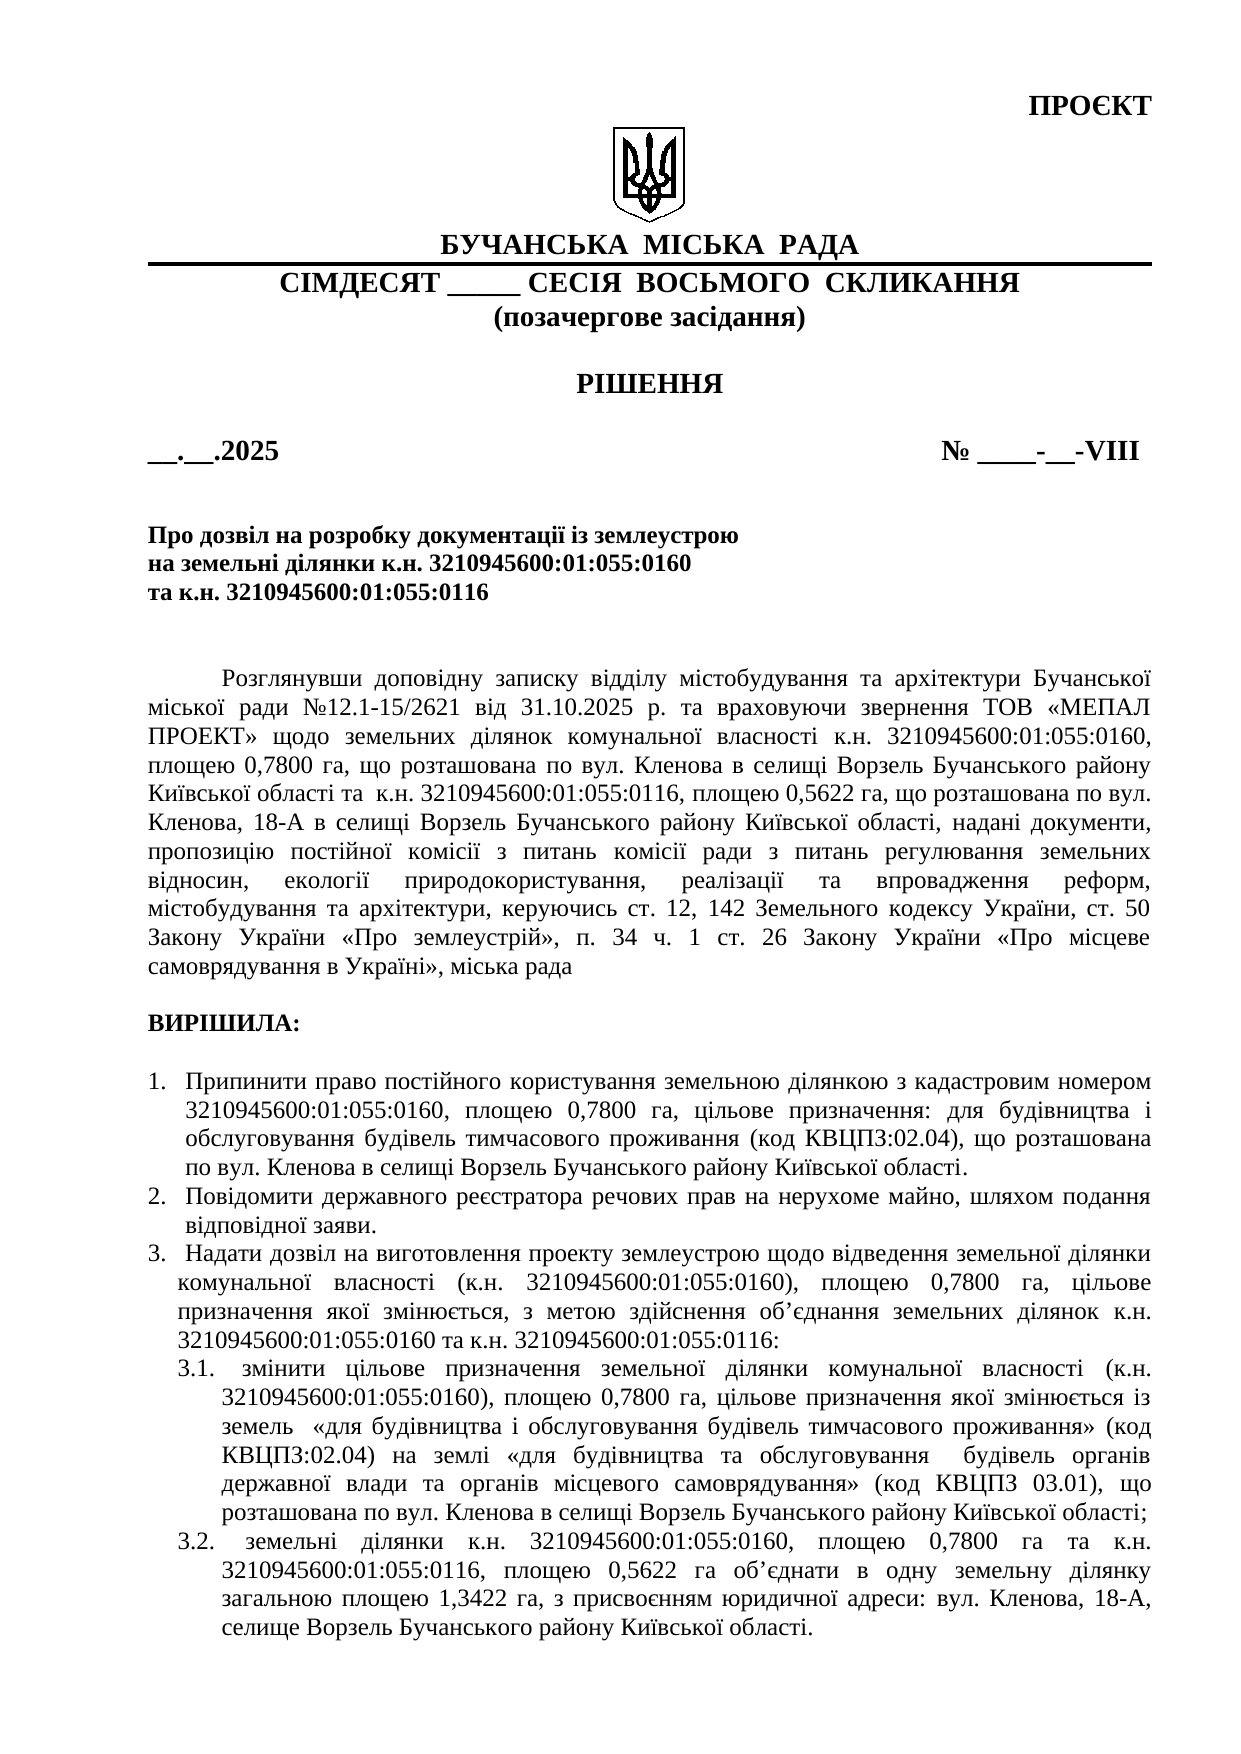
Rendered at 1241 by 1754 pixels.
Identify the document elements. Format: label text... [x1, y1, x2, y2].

text СІМДЕСЯТ _____ СЕСІЯ ВОСЬМОГО СКЛИКАННЯ [148, 266, 1152, 299]
text на земельні ділянки к.н. 3210945600:01:055:0160 [148, 548, 1152, 577]
list змінити цільове призначення земельної ділянки комунальної власності (к.н. 3210945600:01:055:0160), площею 0,7800 га, цільове призначення якої змінюється із земель «для будівництва і обслуговування будівель тимчасового проживання» (код КВЦПЗ:02.04) на землі «для будівництва та обслуговування будівель органів державної влади та органів місцевого самоврядування» (код КВЦПЗ 03.01), що розташована по вул. Кленова в селищі Ворзель Бучанського району Київської області; [177, 1353, 1152, 1526]
text ВИРІШИЛА: [148, 1008, 1152, 1037]
list Надати дозвіл на виготовлення проекту землеустрою щодо відведення земельної ділянки комунальної власності (к.н. 3210945600:01:055:0160), площею 0,7800 га, цільове призначення якої змінюється, з метою здійснення об’єднання земельних ділянок к.н. 3210945600:01:055:0160 та к.н. 3210945600:01:055:0116: [148, 1238, 1152, 1353]
text та к.н. 3210945600:01:055:0116 [148, 577, 1152, 606]
text Про дозвіл на розробку документації із землеустрою [148, 520, 1152, 548]
list Повідомити державного реєстратора речових прав на нерухоме майно, шляхом подання відповідної заяви. [148, 1181, 1152, 1238]
text ПРОЄКТ [148, 88, 1152, 122]
list земельні ділянки к.н. 3210945600:01:055:0160, площею 0,7800 га та к.н. 3210945600:01:055:0116, площею 0,5622 га об’єднати в одну земельну ділянку загальною площею 1,3422 га, з присвоєнням юридичної адреси: вул. Кленова, 18-А, селище Ворзель Бучанського району Київської області. [177, 1526, 1152, 1641]
list Припинити право постійного користування земельною ділянкою з кадастровим номером 3210945600:01:055:0160, площею 0,7800 га, цільове призначення: для будівництва і обслуговування будівель тимчасового проживання (код КВЦПЗ:02.04), що розташована по вул. Кленова в селищі Ворзель Бучанського району Київської області. [148, 1066, 1152, 1181]
text БУЧАНСЬКА МІСЬКА РАДА [148, 227, 1152, 262]
text __.__.2025 № ____-__-VІІІ [148, 433, 1152, 467]
text РІШЕННЯ [148, 366, 1152, 400]
text (позачергове засідання) [148, 299, 1152, 333]
text Розглянувши доповідну записку відділу містобудування та архітектури Бучанської міської ради №12.1-15/2621 від 31.10.2025 р. та враховуючи звернення ТОВ «МЕПАЛ ПРОЕКТ» щодо земельних ділянок комунальної власності к.н. 3210945600:01:055:0160, площею 0,7800 га, що розташована по вул. Кленова в селищі Ворзель Бучанського району Київської області та к.н. 3210945600:01:055:0116, площею 0,5622 га, що розташована по вул. Кленова, 18-А в селищі Ворзель Бучанського району Київської області, надані документи, пропозицію постійної комісії з питань комісії ради з питань регулювання земельних відносин, екології природокористування, реалізації та впровадження реформ, містобудування та архітектури, керуючись ст. 12, 142 Земельного кодексу України, ст. 50 Закону України «Про землеустрій», п. 34 ч. 1 ст. 26 Закону України «Про місцеве самоврядування в Україні», міська рада [148, 663, 1152, 980]
